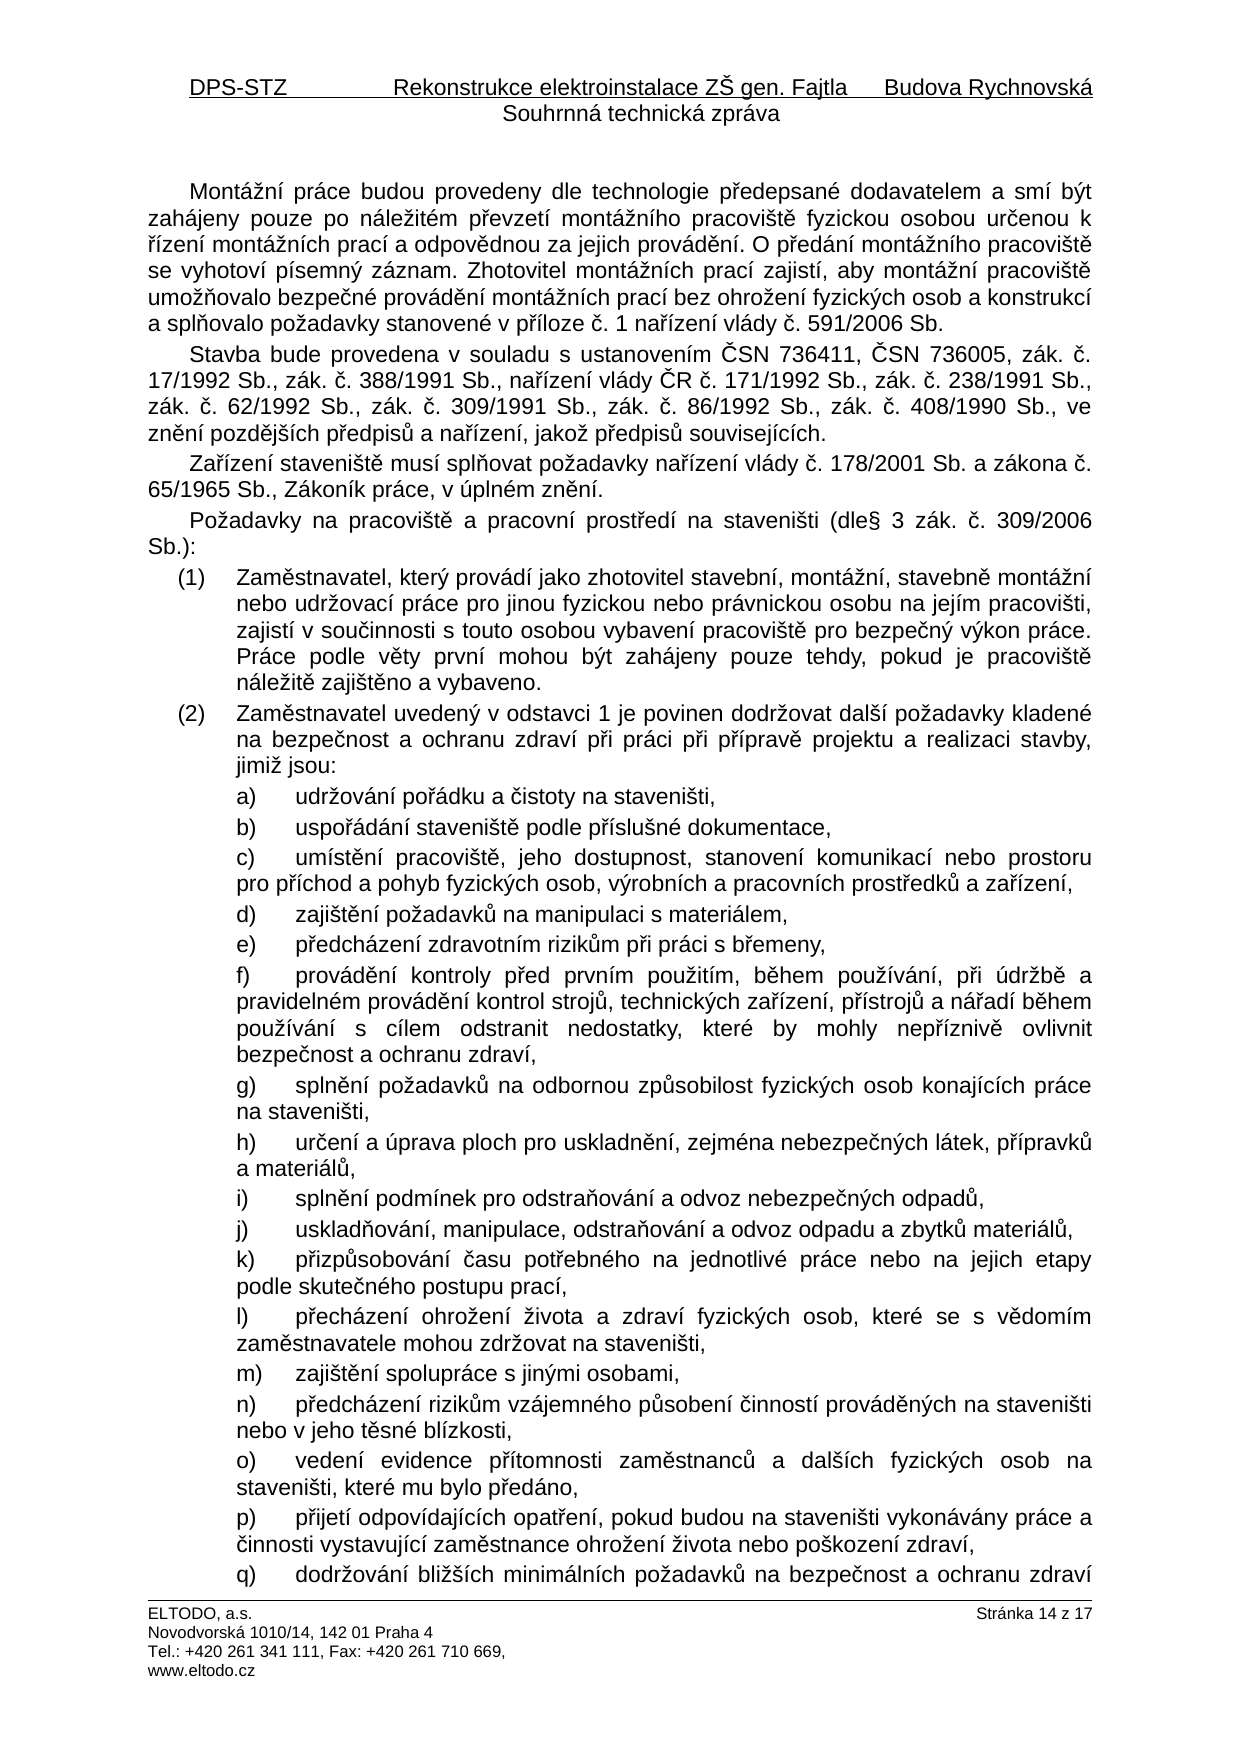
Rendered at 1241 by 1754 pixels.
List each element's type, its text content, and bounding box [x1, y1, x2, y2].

text Požadavky na pracoviště a pracovní prostředí na staveništi (dle§ 3 zák. č. 309/2006 Sb.): [148, 507, 1092, 560]
list o) vedení evidence přítomnosti zaměstnanců a dalších fyzických osob na staveništi, které mu bylo předáno, [236, 1447, 1092, 1500]
list j) uskladňování, manipulace, odstraňování a odvoz odpadu a zbytků materiálů, [236, 1216, 1092, 1242]
list g) splnění požadavků na odbornou způsobilost fyzických osob konajících práce na staveništi, [236, 1072, 1092, 1124]
list Zaměstnavatel, který provádí jako zhotovitel stavební, montážní, stavebně montážní nebo udržovací práce pro jinou fyzickou nebo právnickou osobu na jejím pracovišti, zajistí v součinnosti s touto osobou vybavení pracoviště pro bezpečný výkon práce. Práce podle věty první mohou být zahájeny pouze tehdy, pokud je pracoviště náležitě zajištěno a vybaveno. [177, 564, 1092, 696]
list n) předcházení rizikům vzájemného působení činností prováděných na staveništi nebo v jeho těsné blízkosti, [236, 1391, 1092, 1443]
text Montážní práce budou provedeny dle technologie předepsané dodavatelem a smí být zahájeny pouze po náležitém převzetí montážního pracoviště fyzickou osobou určenou k řízení montážních prací a odpovědnou za jejich provádění. O předání montážního pracoviště se vyhotoví písemný záznam. Zhotovitel montážních prací zajistí, aby montážní pracoviště umožňovalo bezpečné provádění montážních prací bez ohrožení fyzických osob a konstrukcí a splňovalo požadavky stanovené v příloze č. 1 nařízení vlády č. 591/2006 Sb. [148, 178, 1092, 336]
list l) přecházení ohrožení života a zdraví fyzických osob, které se s vědomím zaměstnavatele mohou zdržovat na staveništi, [236, 1303, 1092, 1356]
list i) splnění podmínek pro odstraňování a odvoz nebezpečných odpadů, [236, 1185, 1092, 1212]
list a) udržování pořádku a čistoty na staveništi, [236, 783, 1092, 809]
list e) předcházení zdravotním rizikům při práci s břemeny, [236, 931, 1092, 958]
text Stavba bude provedena v souladu s ustanovením ČSN 736411, ČSN 736005, zák. č. 17/1992 Sb., zák. č. 388/1991 Sb., nařízení vlády ČR č. 171/1992 Sb., zák. č. 238/1991 Sb., zák. č. 62/1992 Sb., zák. č. 309/1991 Sb., zák. č. 86/1992 Sb., zák. č. 408/1990 Sb., ve znění pozdějších předpisů a nařízení, jakož předpisů souvisejících. [148, 341, 1092, 446]
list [236, 1561, 1092, 1588]
list f) provádění kontroly před prvním použitím, během používání, při údržbě a pravidelném provádění kontrol strojů, technických zařízení, přístrojů a nářadí během používání s cílem odstranit nedostatky, které by mohly nepříznivě ovlivnit bezpečnost a ochranu zdraví, [236, 962, 1092, 1067]
list h) určení a úprava ploch pro uskladnění, zejména nebezpečných látek, přípravků a materiálů, [236, 1128, 1092, 1181]
list Zaměstnavatel uvedený v odstavci 1 je povinen dodržovat další požadavky kladené na bezpečnost a ochranu zdraví při práci při přípravě projektu a realizaci stavby, jimiž jsou: [177, 700, 1092, 779]
list d) zajištění požadavků na manipulaci s materiálem, [236, 901, 1092, 927]
list p) přijetí odpovídajících opatření, pokud budou na staveništi vykonávány práce a činnosti vystavující zaměstnance ohrožení života nebo poškození zdraví, [236, 1504, 1092, 1557]
list c) umístění pracoviště, jeho dostupnost, stanovení komunikací nebo prostoru pro příchod a pohyb fyzických osob, výrobních a pracovních prostředků a zařízení, [236, 844, 1092, 897]
list m) zajištění spolupráce s jinými osobami, [236, 1360, 1092, 1386]
list k) přizpůsobování času potřebného na jednotlivé práce nebo na jejich etapy podle skutečného postupu prací, [236, 1246, 1092, 1299]
list b) uspořádání staveniště podle příslušné dokumentace, [236, 813, 1092, 840]
text Zařízení staveniště musí splňovat požadavky nařízení vlády č. 178/2001 Sb. a zákona č. 65/1965 Sb., Zákoník práce, v úplném znění. [148, 450, 1092, 503]
